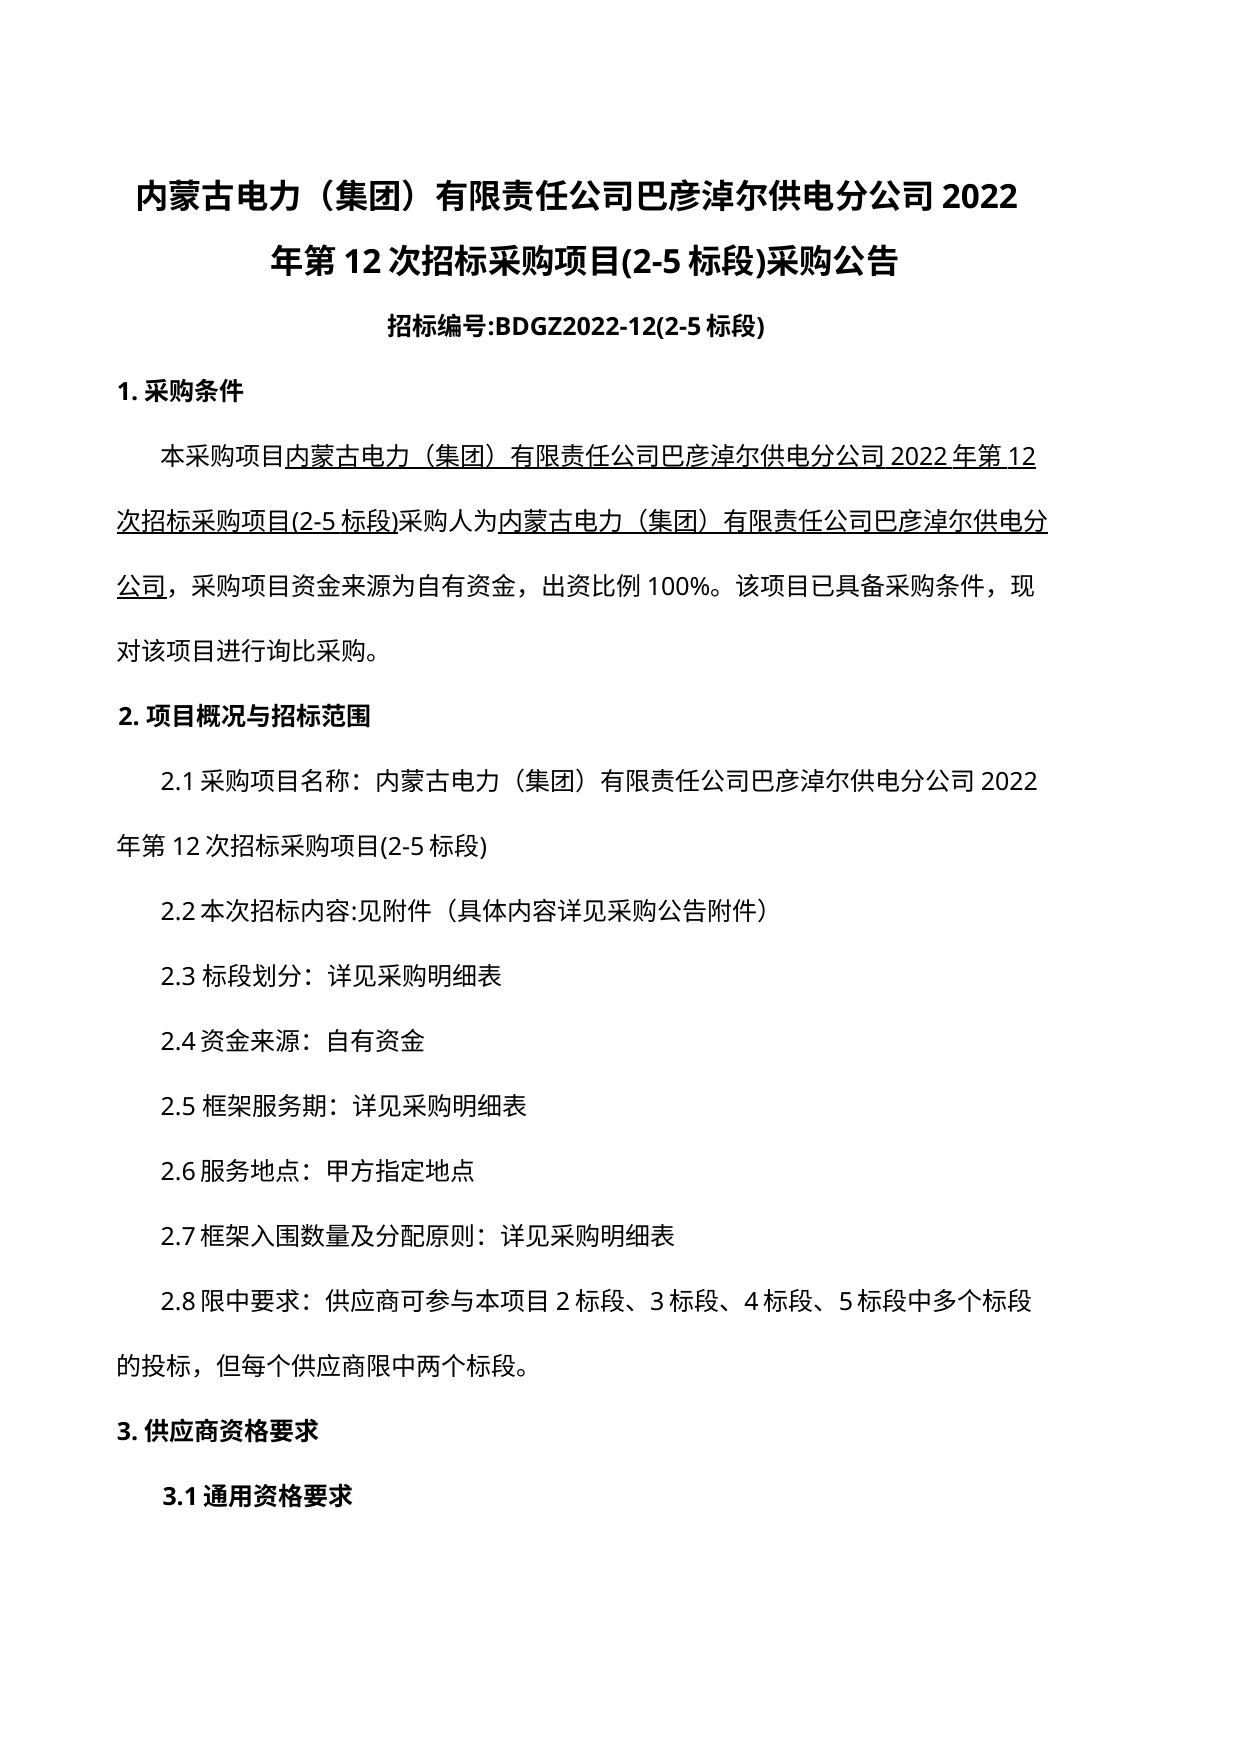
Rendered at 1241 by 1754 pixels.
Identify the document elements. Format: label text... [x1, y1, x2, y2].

text 2.2本次招标内容:见附件（具体内容详见采购公告附件） [117, 877, 1054, 942]
text 招标编号:BDGZ2022-12(2-5标段) [118, 292, 1034, 357]
text 2.7框架入围数量及分配原则：详见采购明细表 [117, 1202, 1054, 1267]
text 本采购项目内蒙古电力（集团）有限责任公司巴彦淖尔供电分公司2022年第12次招标采购项目(2-5标段)采购人为内蒙古电力（集团）有限责任公司巴彦淖尔供电分公司，采购项目资金来源为自有资金，出资比例100%。该项目已具备采购条件，现对该项目进行询比采购。 [117, 422, 1054, 682]
text 2.1采购项目名称：内蒙古电力（集团）有限责任公司巴彦淖尔供电分公司2022年第12次招标采购项目(2-5标段) [117, 747, 1054, 877]
text 2.6服务地点：甲方指定地点 [117, 1137, 1054, 1202]
text 2.4资金来源：自有资金 [117, 1007, 1054, 1072]
text 3.1通用资格要求 [118, 1462, 1054, 1527]
text 2.8限中要求：供应商可参与本项目2标段、3标段、4标段、5标段中多个标段的投标，但每个供应商限中两个标段。 [117, 1267, 1054, 1397]
text 2.5 框架服务期：详见采购明细表 [117, 1072, 1054, 1137]
text 内蒙古电力（集团）有限责任公司巴彦淖尔供电分公司2022年第12次招标采购项目(2-5标段)采购公告 [118, 162, 1035, 292]
text 2.3 标段划分：详见采购明细表 [117, 942, 1054, 1007]
subtitle 2. 项目概况与招标范围 [118, 682, 1054, 747]
subtitle 1. 采购条件 [117, 357, 1054, 422]
subtitle 3. 供应商资格要求 [117, 1397, 1054, 1462]
